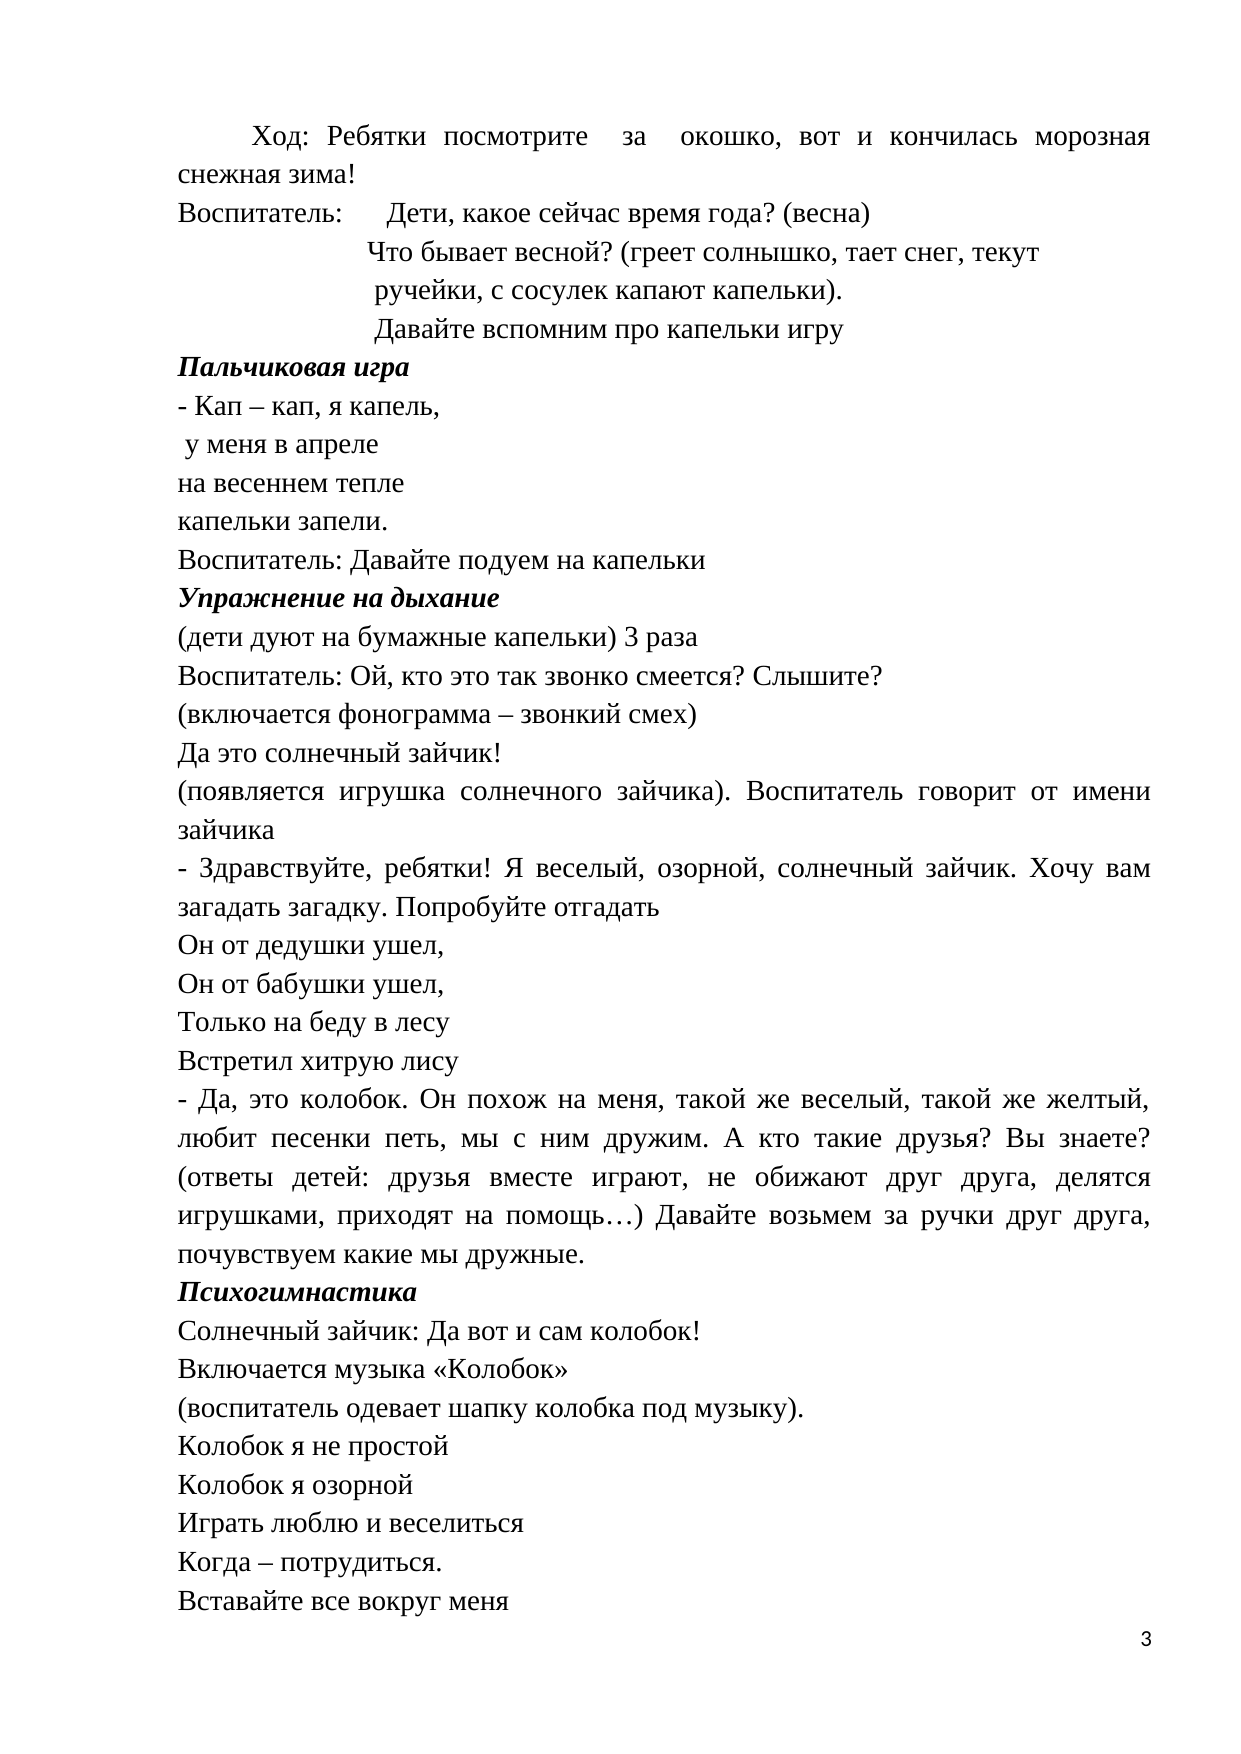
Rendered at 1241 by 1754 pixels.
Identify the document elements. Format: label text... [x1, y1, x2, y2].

text Он от бабушки ушел, [177, 966, 1152, 999]
text Колобок я не простой [177, 1428, 1152, 1462]
text - Здравствуйте, ребятки! Я веселый, озорной, солнечный зайчик. Хочу вам загадать загадку. Попробуйте отгадать [177, 850, 1152, 922]
text Пальчиковая игра [177, 349, 1152, 383]
text Что бывает весной? (греет солнышко, тает снег, текут [177, 234, 1152, 267]
text Ход: Ребятки посмотрите за окошко, вот и кончилась морозная снежная зима! [177, 118, 1152, 190]
text Да это солнечный зайчик! [177, 735, 1152, 768]
text у меня в апреле [177, 426, 1152, 460]
text Воспитатель: Давайте подуем на капельки [177, 542, 1152, 576]
text - Кап – кап, я капель, [177, 388, 1152, 421]
text Когда – потрудиться. [177, 1544, 1152, 1578]
text Упражнение на дыхание [177, 581, 1152, 614]
text Включается музыка «Колобок» [177, 1351, 1152, 1385]
text Только на беду в лесу [177, 1004, 1152, 1038]
text (дети дуют на бумажные капельки) 3 раза [177, 619, 1152, 653]
text Воспитатель: Ой, кто это так звонко смеется? Слышите? [177, 658, 1152, 691]
text Он от дедушки ушел, [177, 927, 1152, 961]
text капельки запели. [177, 503, 1152, 537]
text (появляется игрушка солнечного зайчика). Воспитатель говорит от имени зайчика [177, 773, 1152, 845]
text Встретил хитрую лису [177, 1043, 1152, 1077]
text на весеннем тепле [177, 465, 1152, 498]
text Давайте вспомним про капельки игру [177, 311, 1152, 344]
text Колобок я озорной [177, 1467, 1152, 1501]
text - Да, это колобок. Он похож на меня, такой же веселый, такой же желтый, любит песенки петь, мы с ним дружим. А кто такие друзья? Вы знаете? (ответы детей: друзья вместе играют, не обижают друг друга, делятся игрушками, приходят на помощь…) Давайте возьмем за ручки друг друга, почувствуем какие мы дружные. [177, 1082, 1152, 1269]
text Воспитатель: Дети, какое сейчас время года? (весна) [177, 195, 1152, 229]
text Психогимнастика [177, 1274, 1152, 1308]
text Играть люблю и веселиться [177, 1506, 1152, 1539]
text Солнечный зайчик: Да вот и сам колобок! [177, 1313, 1152, 1346]
text ручейки, с сосулек капают капельки). [177, 272, 1152, 306]
text (воспитатель одевает шапку колобка под музыку). [177, 1390, 1152, 1423]
text (включается фонограмма – звонкий смех) [177, 696, 1152, 730]
text Вставайте все вокруг меня [177, 1583, 1152, 1616]
